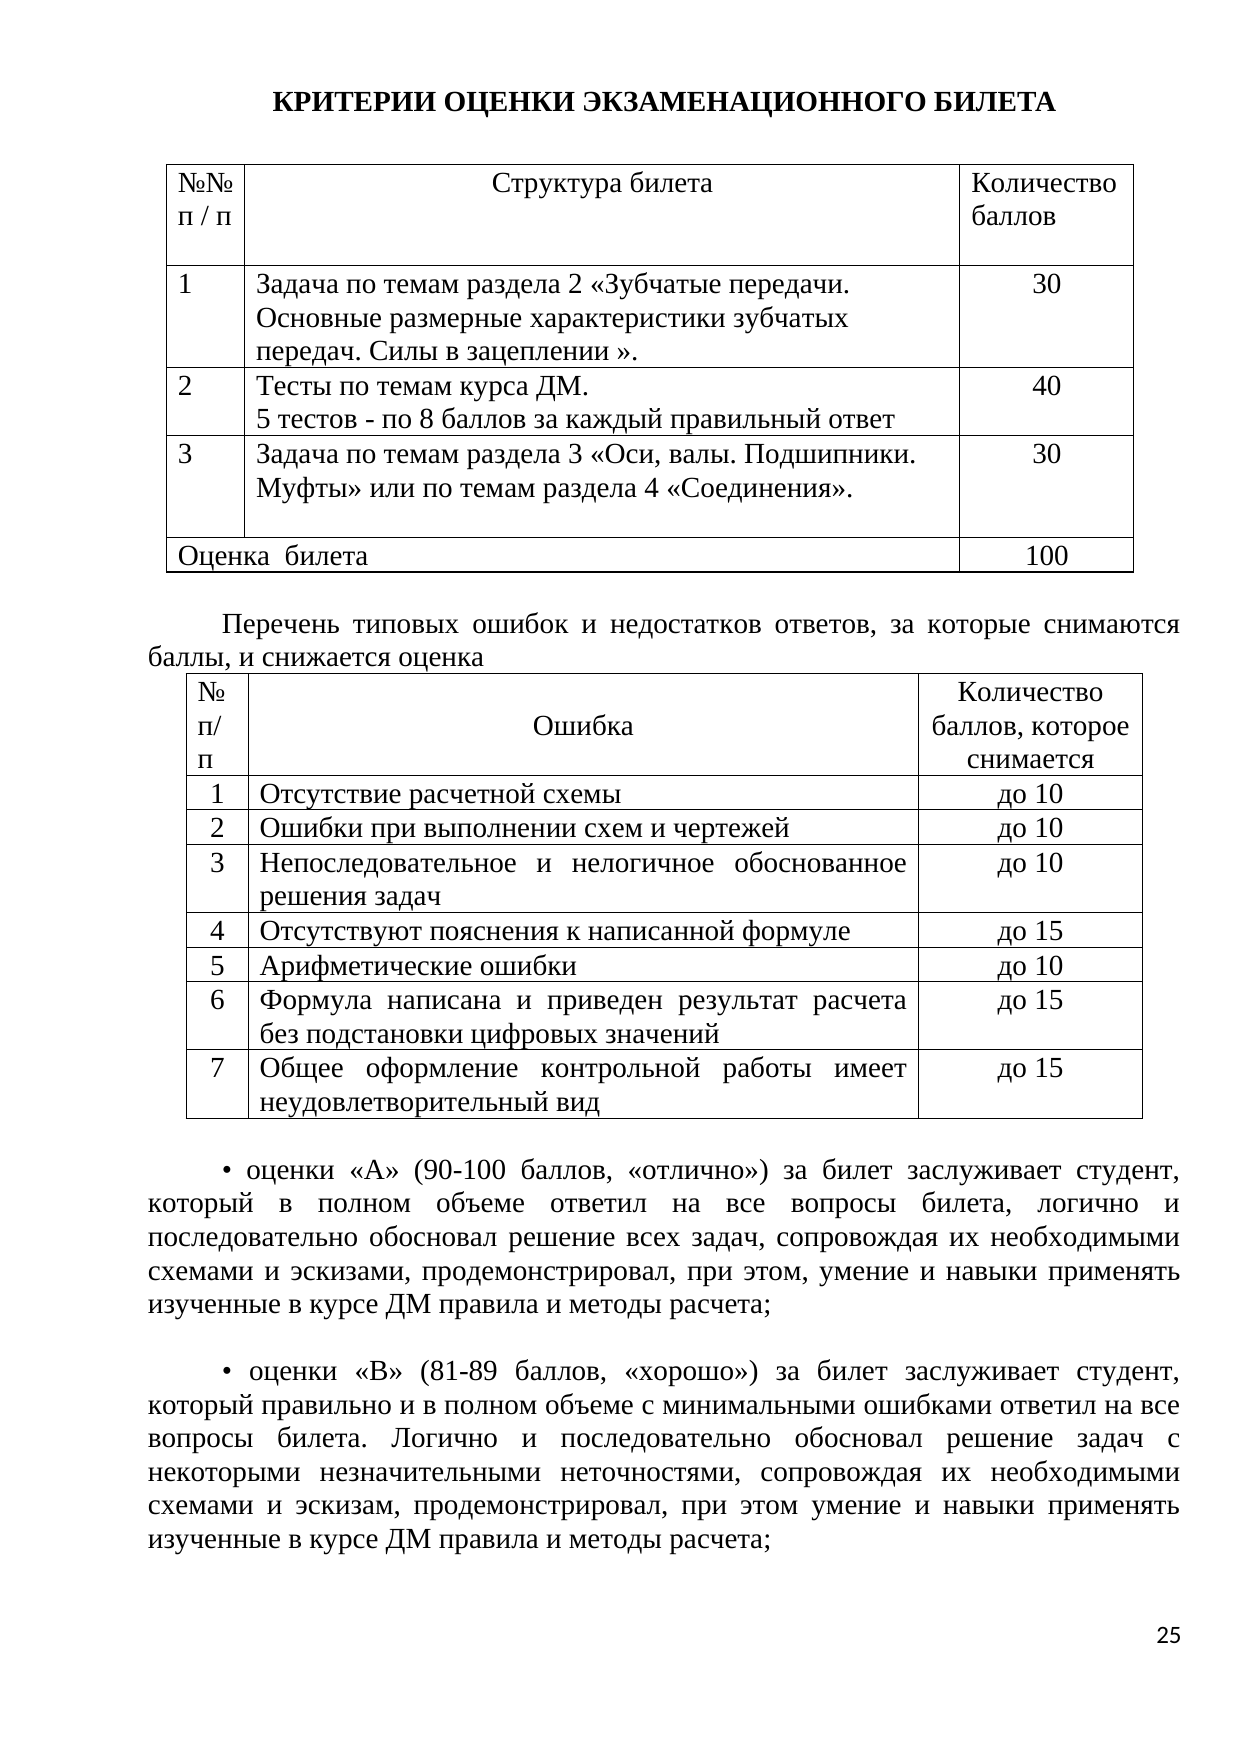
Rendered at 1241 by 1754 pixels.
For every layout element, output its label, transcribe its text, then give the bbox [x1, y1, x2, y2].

table_cell Тесты по темам курса ДМ. 5 тестов - по 8 баллов за каждый правильный ответ [245, 368, 959, 435]
table_cell 2 [187, 810, 248, 844]
table_cell 7 [187, 1050, 248, 1117]
table_cell 30 [960, 436, 1133, 537]
table_cell Отсутствуют пояснения к написанной формуле [249, 913, 918, 947]
table_header № п/п [187, 674, 248, 775]
table_cell 5 [187, 948, 248, 981]
table_cell Ошибки при выполнении схем и чертежей [249, 810, 918, 844]
text Перечень типовых ошибок и недостатков ответов, за которые снимаются баллы, и снижается оценка [148, 606, 1181, 673]
table_cell 6 [187, 982, 248, 1049]
table_cell до 15 [919, 982, 1142, 1049]
table_cell 100 [960, 538, 1133, 571]
table_cell 40 [960, 368, 1133, 435]
table_header №№ п / п [167, 165, 244, 265]
table_header Количество баллов [960, 165, 1133, 265]
table_cell Непоследовательное и нелогичное обоснованное решения задач [249, 845, 918, 912]
text • оценки «A» (90-100 баллов, «отлично») за билет заслуживает студент, который в полном объеме ответил на все вопросы билета, логично и последовательно обосновал решение всех задач, сопровождая их необходимыми схемами и эскизами, продемонстрировал, при этом, умение и навыки применять изученные в курсе ДМ правила и методы расчета; [148, 1152, 1181, 1320]
text КРИТЕРИИ ОЦЕНКИ ЭКЗАМЕНАЦИОННОГО БИЛЕТА [148, 84, 1181, 118]
text • оценки «В» (81-89 баллов, «хорошо») за билет заслуживает студент, который правильно и в полном объеме с минимальными ошибками ответил на все вопросы билета. Логично и последовательно обосновал решение задач с некоторыми незначительными неточностями, сопровождая их необходимыми схемами и эскизам, продемонстрировал, при этом умение и навыки применять изученные в курсе ДМ правила и методы расчета; [148, 1353, 1181, 1554]
table_cell Задача по темам раздела 2 «Зубчатые передачи. Основные размерные характеристики зубчатых передач. Силы в зацеплении ». [245, 266, 959, 367]
table_cell до 10 [919, 948, 1142, 981]
table_cell до 10 [919, 776, 1142, 809]
table_header Структура билета [245, 165, 959, 265]
table_cell до 10 [919, 845, 1142, 912]
table_cell Задача по темам раздела 3 «Оси, валы. Подшипники. Муфты» или по темам раздела 4 «Соединения». [245, 436, 959, 537]
table_cell 1 [187, 776, 248, 809]
table_cell 3 [187, 845, 248, 912]
table_cell 3 [167, 436, 244, 537]
table_header Количество баллов, которое снимается [919, 674, 1142, 775]
table_cell до 15 [919, 913, 1142, 947]
table_cell Формула написана и приведен результат расчета без подстановки цифровых значений [249, 982, 918, 1049]
table_header Ошибка [249, 674, 918, 775]
table_cell Оценка билета [167, 538, 959, 571]
table_cell до 10 [919, 810, 1142, 844]
table_cell 30 [960, 266, 1133, 367]
table_cell 2 [167, 368, 244, 435]
table_cell 1 [167, 266, 244, 367]
table_cell Отсутствие расчетной схемы [249, 776, 918, 809]
table_cell Арифметические ошибки [249, 948, 918, 981]
table_cell Общее оформление контрольной работы имеет неудовлетворительный вид [249, 1050, 918, 1117]
table_cell 4 [187, 913, 248, 947]
table_cell до 15 [919, 1050, 1142, 1117]
